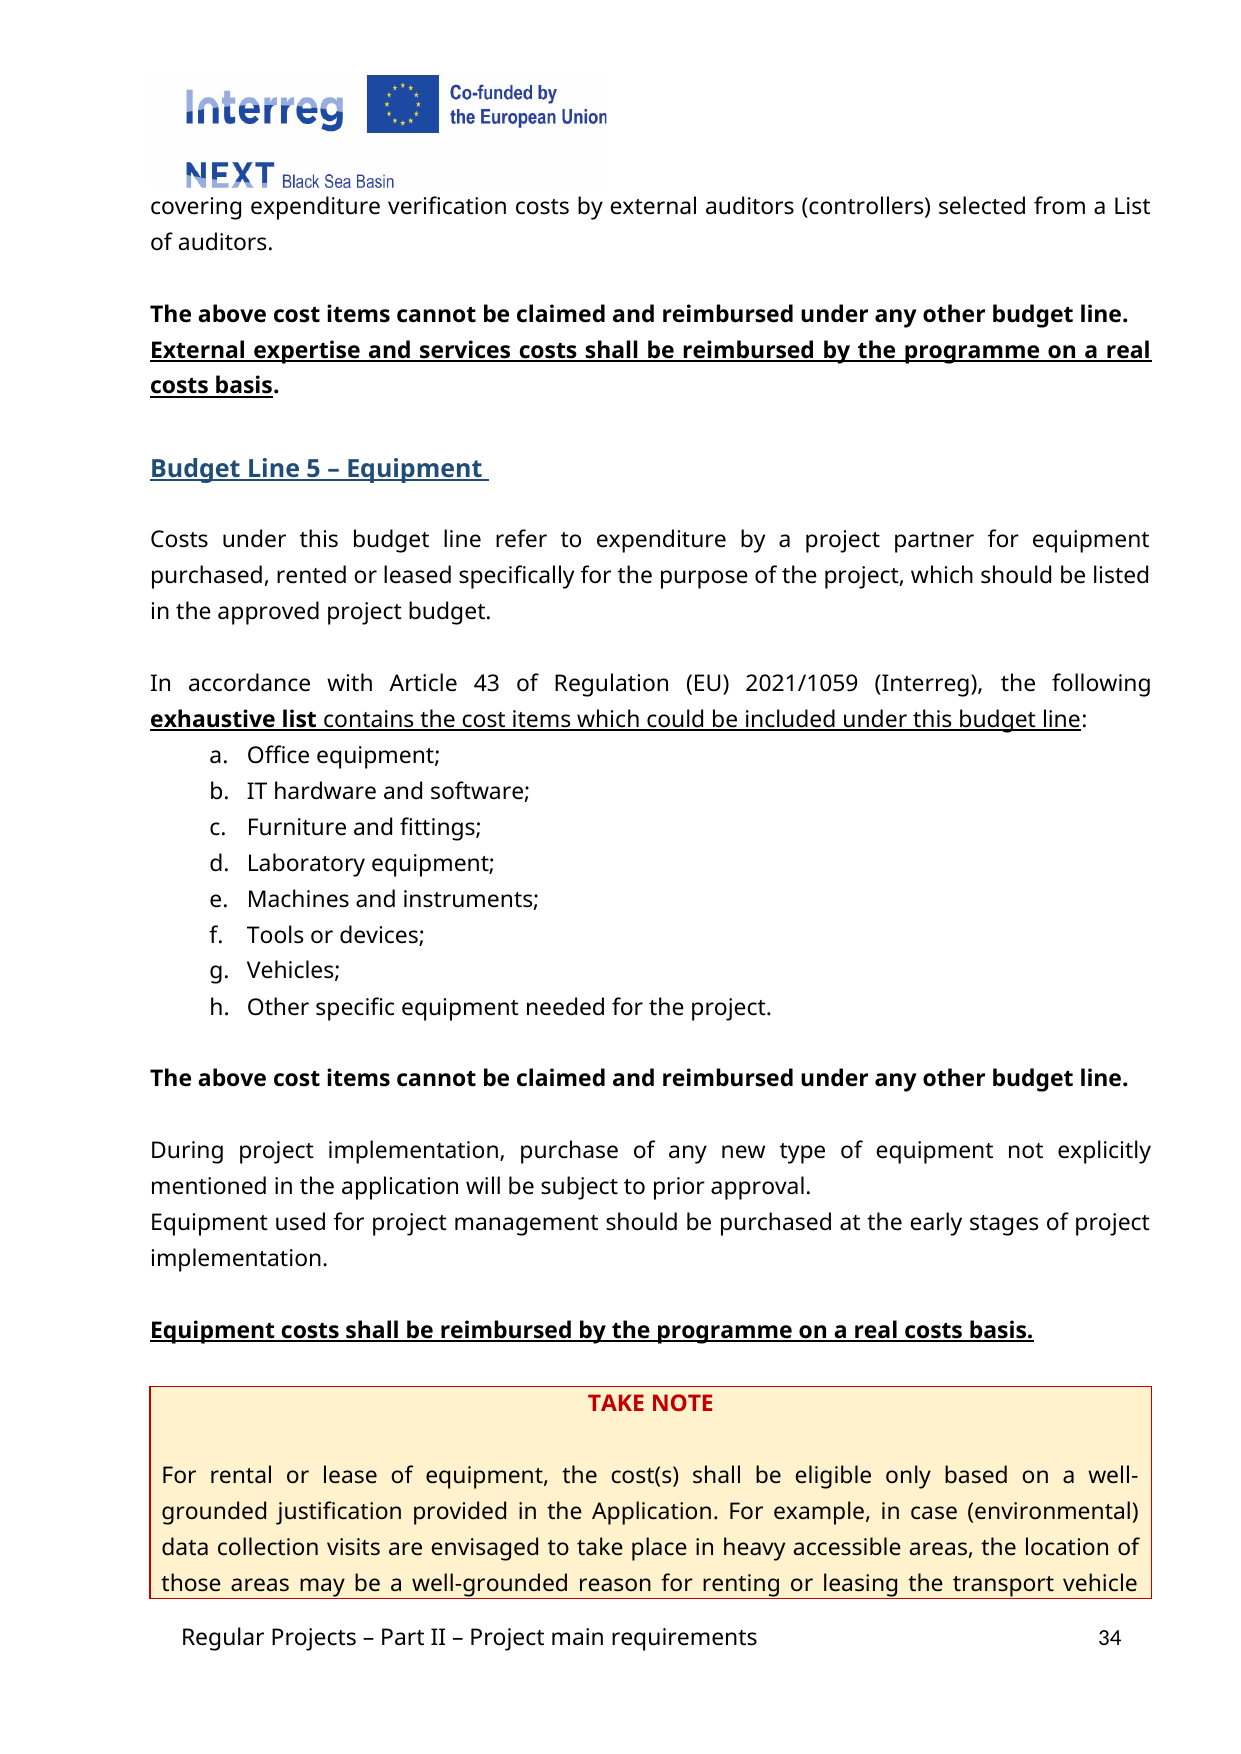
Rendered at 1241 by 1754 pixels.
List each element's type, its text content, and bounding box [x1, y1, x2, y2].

text External expertise and services costs shall be reimbursed by the programme on a real costs basis. [150, 362, 1152, 401]
list Office equipment; [209, 739, 1152, 770]
list Vehicles; [209, 954, 1152, 986]
list Laboratory equipment; [209, 847, 1152, 878]
picture [150, 73, 607, 188]
list IT hardware and software; [209, 775, 1152, 806]
text Equipment used for project management should be purchased at the early stages of project implementation. [150, 1206, 1152, 1273]
subtitle Budget Line 5 – Equipment [150, 451, 1152, 484]
text The above cost items cannot be claimed and reimbursed under any other budget line. [150, 1062, 1152, 1093]
text External expertise and services costs shall be reimbursed by the programme on a real costs basis. [150, 333, 1152, 360]
list Furniture and fittings; [209, 811, 1152, 842]
text Equipment costs shall be reimbursed by the programme on a real costs basis. [150, 1314, 1152, 1345]
text The above cost items cannot be claimed and reimbursed under any other budget line. [150, 298, 1152, 329]
list Tools or devices; [209, 918, 1152, 950]
text In accordance with Article 43 of Regulation (EU) 2021/1059 (Interreg), the following exhaustive list contains the cost items which could be included under this budget line: [150, 667, 1152, 734]
text During project implementation, purchase of any new type of equipment not explicitly mentioned in the application will be subject to prior approval. [150, 1134, 1152, 1201]
text Costs under this budget line refer to expenditure by a project partner for equipment purchased, rented or leased specifically for the purpose of the project, which should be listed in the approved project budget. [150, 523, 1152, 626]
list Machines and instruments; [209, 883, 1152, 914]
list Other specific equipment needed for the project. [209, 990, 1152, 1022]
